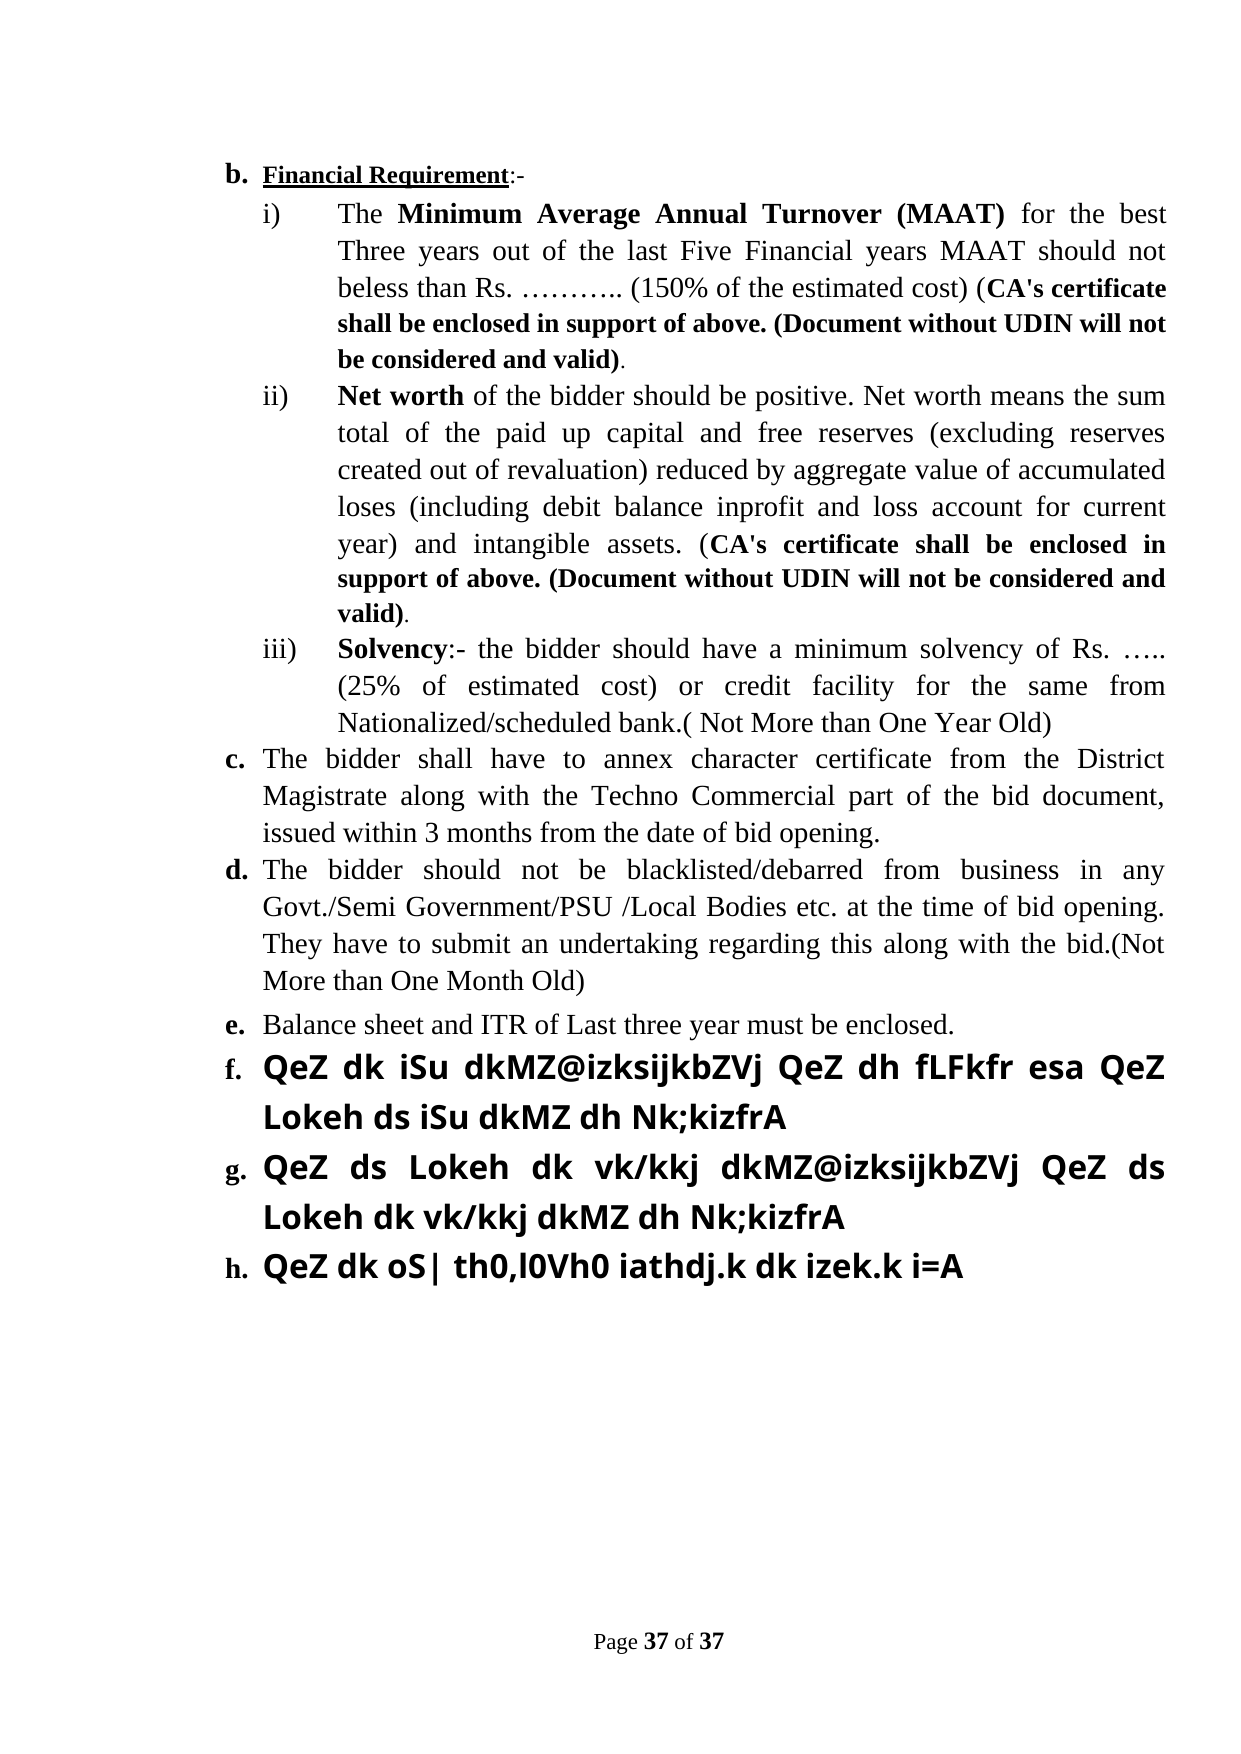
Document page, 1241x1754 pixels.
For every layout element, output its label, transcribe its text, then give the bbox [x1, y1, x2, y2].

list QeZ dk iSu dkMZ@izksijkbZVj QeZ dh fLFkfr esa QeZ Lokeh ds iSu dkMZ dh Nk;kizfrA [225, 1044, 1166, 1139]
list The bidder shall have to annex character certificate from the District Magistrate along with the Techno Commercial part of the bid document, issued within 3 months from the date of bid opening. [225, 742, 1166, 849]
list QeZ dk oS| th0,l0Vh0 iathdj.k dk izek.k i=A [225, 1243, 1166, 1289]
list Net worth of the bidder should be positive. Net worth means the sum total of the paid up capital and free reserves (excluding reserves created out of revaluation) reduced by aggregate value of accumulated loses (including debit balance inprofit and loss account for current year) and intangible assets. (CA's certificate shall be enclosed in support of above. (Document without UDIN will not be considered and valid). [262, 378, 1167, 628]
subtitle Financial Requirement:- [225, 156, 1178, 189]
list Solvency:- the bidder should have a minimum solvency of Rs. ….. (25% of estimated cost) or credit facility for the same from Nationalized/scheduled bank.( Not More than One Year Old) [262, 631, 1167, 738]
list The bidder should not be blacklisted/debarred from business in any Govt./Semi Government/PSU /Local Bodies etc. at the time of bid opening. They have to submit an undertaking regarding this along with the bid.(Not More than One Month Old) [225, 852, 1166, 996]
list The Minimum Average Annual Turnover (MAAT) for the best Three years out of the last Five Financial years MAAT should not beless than Rs. ……….. (150% of the estimated cost) (CA's certificate shall be enclosed in support of above. (Document without UDIN will not be considered and valid). [262, 197, 1167, 375]
list Balance sheet and ITR of Last three year must be enclosed. [225, 1007, 1167, 1040]
list QeZ ds Lokeh dk vk/kkj dkMZ@izksijkbZVj QeZ ds Lokeh dk vk/kkj dkMZ dh Nk;kizfrA [225, 1143, 1166, 1239]
